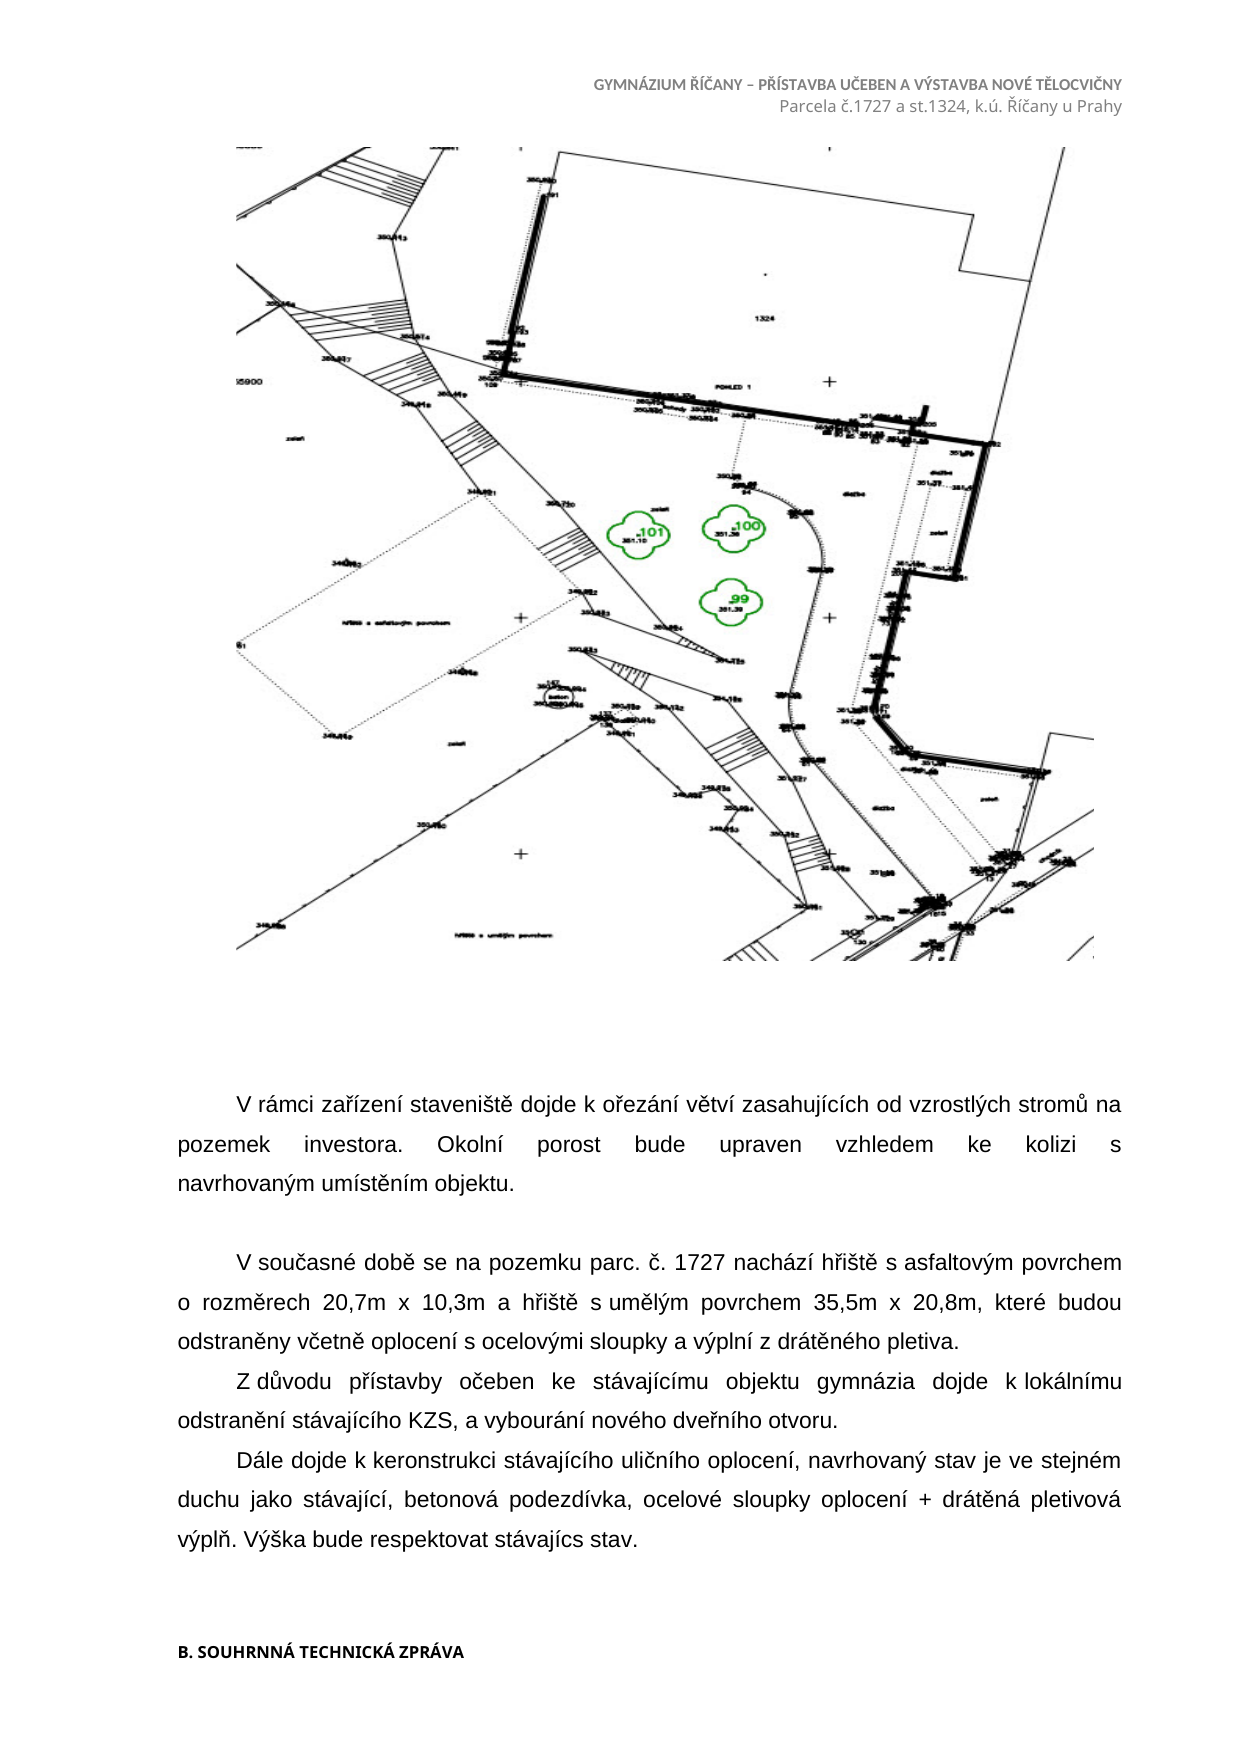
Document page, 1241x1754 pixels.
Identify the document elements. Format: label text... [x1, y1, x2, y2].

text Dále dojde k keronstrukci stávajícího uličního oplocení, navrhovaný stav je ve stejném duchu jako stávající, betonová podezdívka, ocelové sloupky oplocení + drátěná pletivová výplň. Výška bude respektovat stávajícs stav. [177, 1447, 1122, 1552]
picture [236, 147, 1094, 961]
text Z důvodu přístavby očeben ke stávajícímu objektu gymnázia dojde k lokálnímu odstranění stávajícího KZS, a vybourání nového dveřního otvoru. [177, 1368, 1122, 1433]
text V současné době se na pozemku parc. č. 1727 nachází hřiště s asfaltovým povrchem o rozměrech 20,7m x 10,3m a hřiště s umělým povrchem 35,5m x 20,8m, které budou odstraněny včetně oplocení s ocelovými sloupky a výplní z drátěného pletiva. [177, 1249, 1122, 1354]
text V rámci zařízení staveniště dojde k ořezání větví zasahujících od vzrostlých stromů na pozemek investora. Okolní porost bude upraven vzhledem ke kolizi s navrhovaným umístěním objektu. [177, 1091, 1122, 1197]
